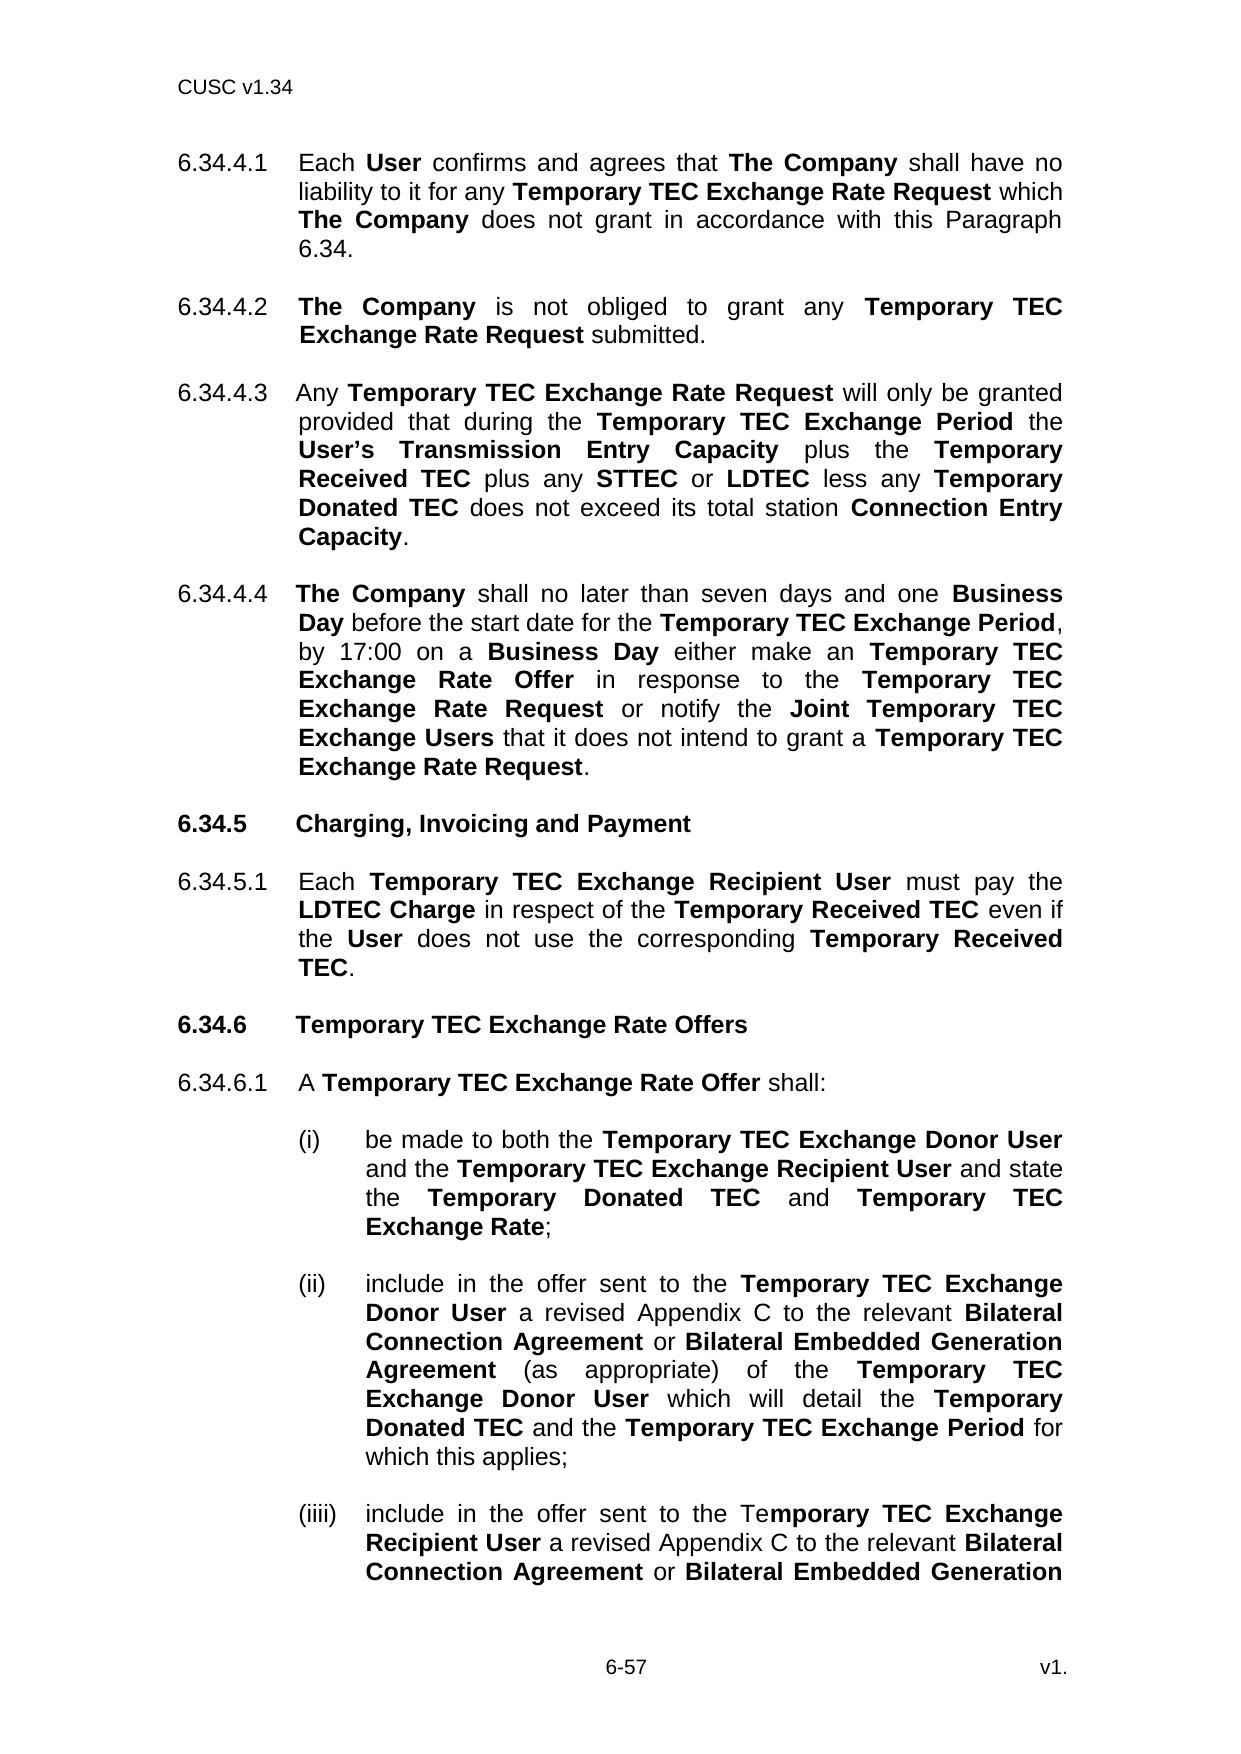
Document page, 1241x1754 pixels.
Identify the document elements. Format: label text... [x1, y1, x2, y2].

text (ii) include in the offer sent to the Temporary TEC Exchange Donor User a revised Appendix C to the relevant Bilateral Connection Agreement or Bilateral Embedded Generation Agreement (as appropriate) of the Temporary TEC Exchange Donor User which will detail the Temporary Donated TEC and the Temporary TEC Exchange Period for which this applies; [177, 1269, 1063, 1470]
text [177, 1499, 1063, 1585]
text 6.34.4.4 The Company shall no later than seven days and one Business Day before the start date for the Temporary TEC Exchange Period, by 17:00 on a Business Day either make an Temporary TEC Exchange Rate Offer in response to the Temporary TEC Exchange Rate Request or notify the Joint Temporary TEC Exchange Users that it does not intend to grant a Temporary TEC Exchange Rate Request. [177, 579, 1063, 780]
text 6.34.4.1 Each User confirms and agrees that The Company shall have no liability to it for any Temporary TEC Exchange Rate Request which The Company does not grant in accordance with this Paragraph 6.34. [177, 148, 1063, 263]
text 6.34.5.1 Each Temporary TEC Exchange Recipient User must pay the LDTEC Charge in respect of the Temporary Received TEC even if the User does not use the corresponding Temporary Received TEC. [177, 866, 1063, 981]
text 6.34.5 Charging, Invoicing and Payment [177, 809, 1063, 838]
text 6.34.6 Temporary TEC Exchange Rate Offers [177, 1010, 1063, 1039]
text (i) be made to both the Temporary TEC Exchange Donor User and the Temporary TEC Exchange Recipient User and state the Temporary Donated TEC and Temporary TEC Exchange Rate; [177, 1125, 1063, 1240]
text 6.34.4.2 The Company is not obliged to grant any Temporary TEC Exchange Rate Request submitted. [177, 291, 1063, 349]
text 6.34.4.3 Any Temporary TEC Exchange Rate Request will only be granted provided that during the Temporary TEC Exchange Period the User’s Transmission Entry Capacity plus the Temporary Received TEC plus any STTEC or LDTEC less any Temporary Donated TEC does not exceed its total station Connection Entry Capacity. [177, 378, 1063, 550]
text 6.34.6.1 A Temporary TEC Exchange Rate Offer shall: [177, 1068, 1063, 1096]
